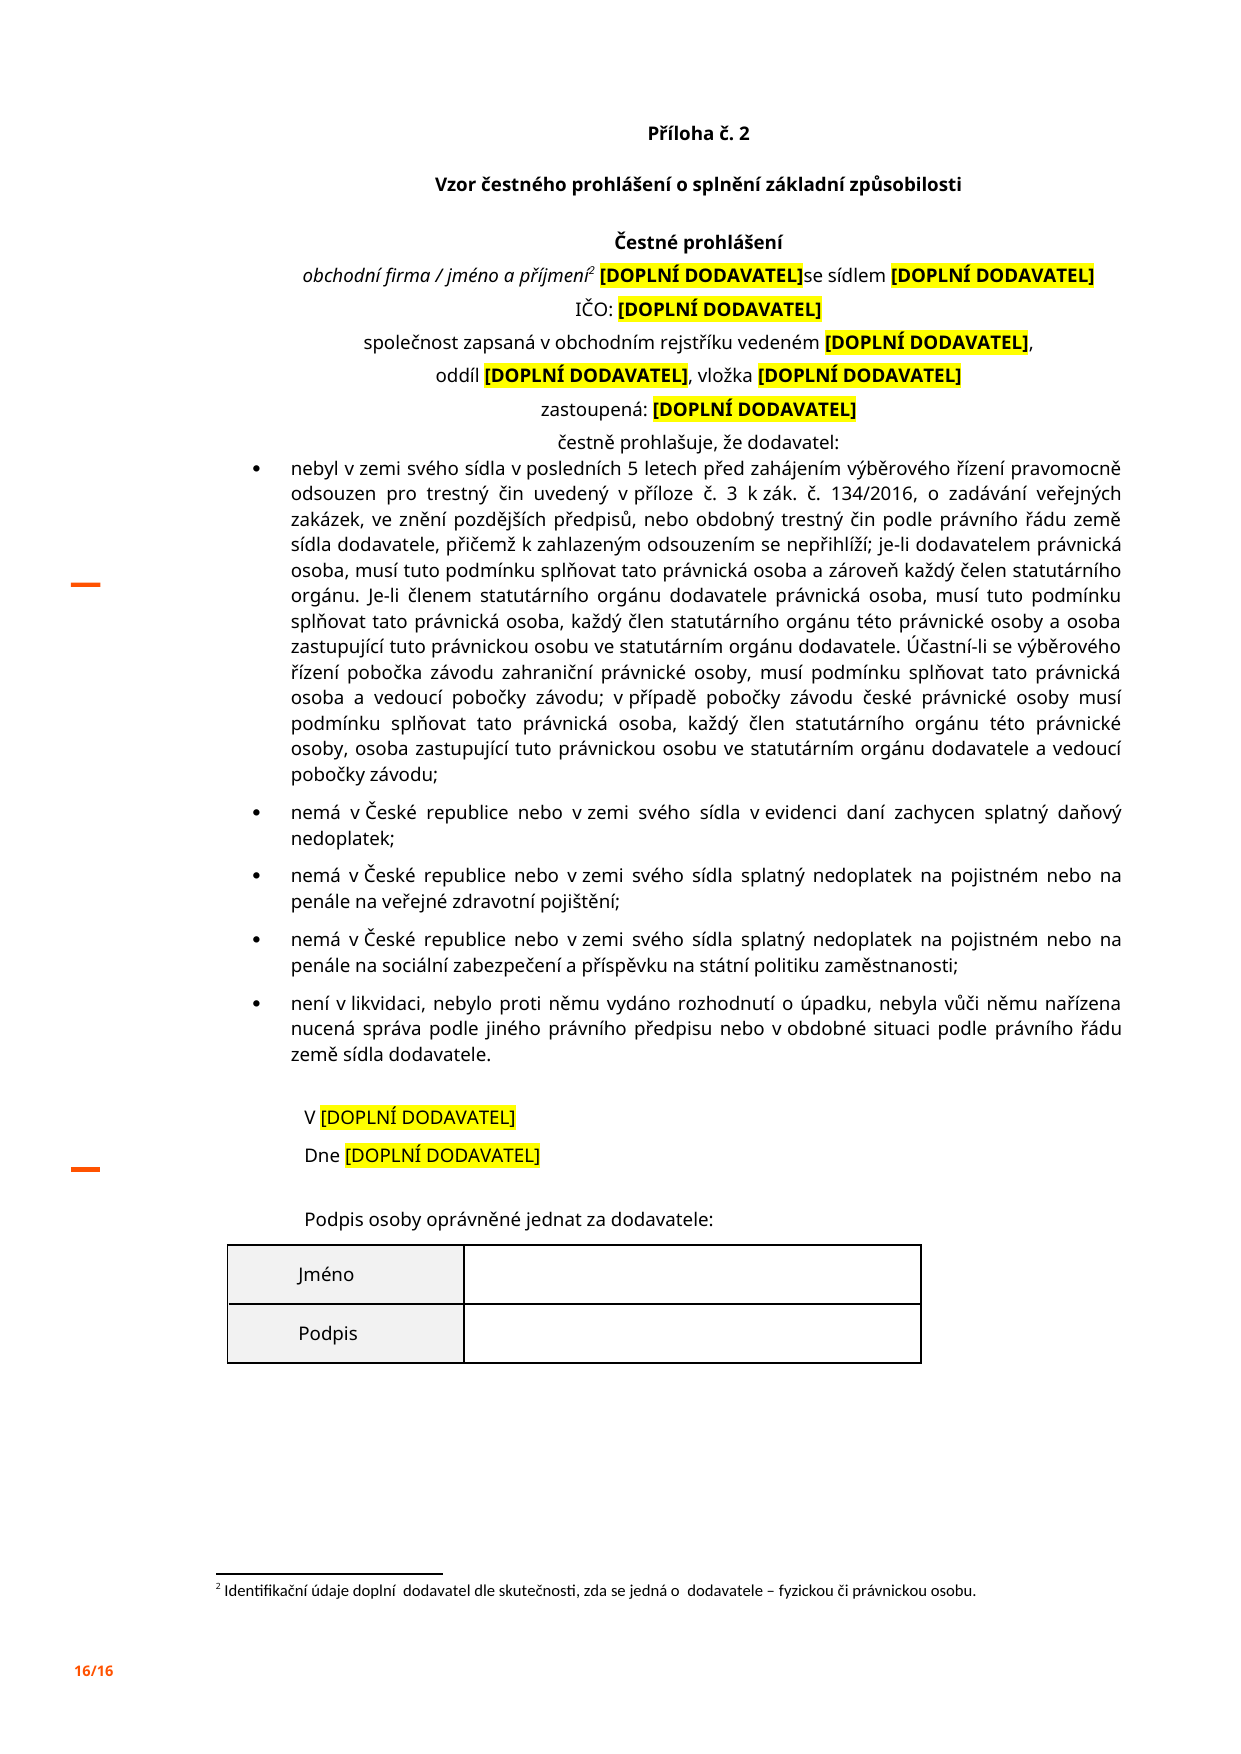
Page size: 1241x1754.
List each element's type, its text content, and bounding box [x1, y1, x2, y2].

list není v likvidaci, nebylo proti němu vydáno rozhodnutí o úpadku, nebyla vůči němu nařízena nucená správa podle jiného právního předpisu nebo v obdobné situaci podle právního řádu země sídla dodavatele. [253, 990, 1122, 1066]
list nemá v České republice nebo v zemi svého sídla splatný nedoplatek na pojistném nebo na penále na veřejné zdravotní pojištění; [253, 863, 1122, 914]
text IČO: [DOPLNÍ DODAVATEL] [216, 288, 1122, 322]
text Dne [DOPLNÍ DODAVATEL] [245, 1142, 1122, 1168]
text Čestné prohlášení [216, 222, 1122, 255]
list nebyl v zemi svého sídla v posledních 5 letech před zahájením výběrového řízení pravomocně odsouzen pro trestný čin uvedený v příloze č. 3 k zák. č. 134/2016, o zadávání veřejných zakázek, ve znění pozdějších předpisů, nebo obdobný trestný čin podle právního řádu země sídla dodavatele, přičemž k zahlazeným odsouzením se nepřihlíží; je-li dodavatelem právnická osoba, musí tuto podmínku splňovat tato právnická osoba a zároveň každý čelen statutárního orgánu. Je-li členem statutárního orgánu dodavatele právnická osoba, musí tuto podmínku splňovat tato právnická osoba, každý člen statutárního orgánu této právnické osoby a osoba zastupující tuto právnickou osobu ve statutárním orgánu dodavatele. Účastní-li se výběrového řízení pobočka závodu zahraniční právnické osoby, musí podmínku splňovat tato právnická osoba a vedoucí pobočky závodu; v případě pobočky závodu české právnické osoby musí podmínku splňovat tato právnická osoba, každý člen statutárního orgánu této právnické osoby, osoba zastupující tuto právnickou osobu ve statutárním orgánu dodavatele a vedoucí pobočky závodu; [253, 455, 1122, 787]
text čestně prohlašuje, že dodavatel: [216, 422, 1122, 455]
table_cell [465, 1305, 920, 1362]
table_cell Podpis [228, 1304, 463, 1362]
text oddíl [DOPLNÍ DODAVATEL], vložka [DOPLNÍ DODAVATEL] [216, 355, 1122, 388]
text Příloha č. 2 [216, 121, 1122, 146]
text obchodní firma / jméno a příjmení [DOPLNÍ DODAVATEL]se sídlem [DOPLNÍ DODAVATEL] [216, 255, 1122, 288]
list nemá v České republice nebo v zemi svého sídla v evidenci daní zachycen splatný daňový nedoplatek; [253, 799, 1122, 850]
text V [DOPLNÍ DODAVATEL] [245, 1104, 1122, 1130]
table_header Jméno [228, 1246, 463, 1303]
text zastoupená: [DOPLNÍ DODAVATEL] [216, 388, 1122, 422]
list nemá v České republice nebo v zemi svého sídla splatný nedoplatek na pojistném nebo na penále na sociální zabezpečení a příspěvku na státní politiku zaměstnanosti; [253, 926, 1122, 977]
table_header [465, 1246, 920, 1303]
text Podpis osoby oprávněné jednat za dodavatele: [245, 1206, 1122, 1232]
text Vzor čestného prohlášení o splnění základní způsobilosti [216, 171, 1122, 197]
text společnost zapsaná v obchodním rejstříku vedeném [DOPLNÍ DODAVATEL], [216, 322, 1122, 355]
